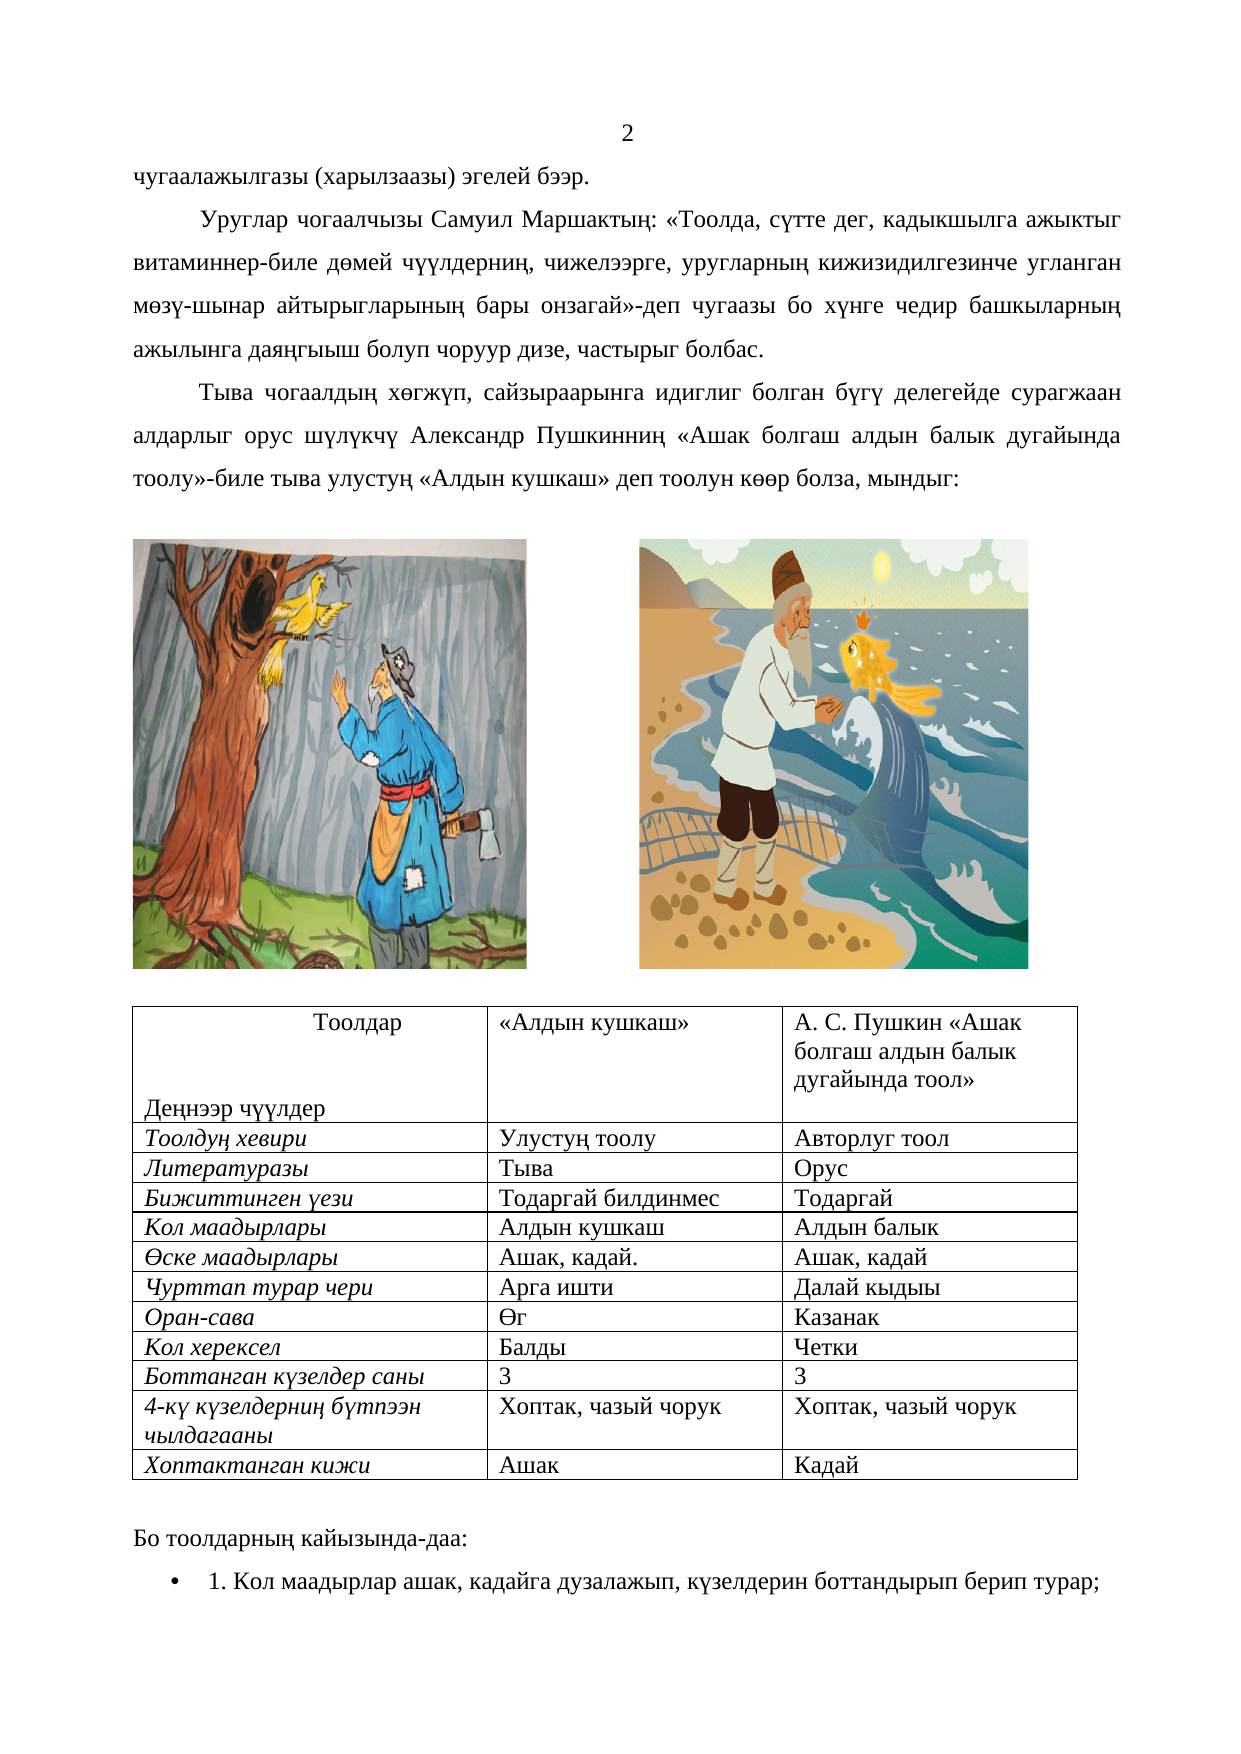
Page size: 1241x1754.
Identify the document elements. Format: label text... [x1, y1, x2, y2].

text Уруглар чогаалчызы Самуил Маршактың: «Тоолда, сүтте дег, кадыкшылга ажыктыг витаминнер-биле дөмей чүүлдерниң, чижелээрге, уругларның кижизидилгезинче угланган мөзү-шынар айтырыгларының бары онзагай»-деп чугаазы бо хүнге чедир башкыларның ажылынга даяңгыыш болуп чоруур дизе, частырыг болбас. [133, 204, 1122, 362]
table_cell Арга ишти [488, 1272, 782, 1301]
table_cell Тодаргай [783, 1183, 1077, 1211]
table_cell Бижиттинген үези [133, 1183, 487, 1211]
table_cell Өг [488, 1302, 782, 1331]
text Тыва чогаалдың хөгжүп, сайзыраарынга идиглиг болган бүгү делегейде сурагжаан алдарлыг орус шүлүкчү Александр Пушкинниң «Ашак болгаш алдын балык дугайында тоолу»-биле тыва улустуң «Алдын кушкаш» деп тоолун көөр болза, мындыг: [133, 377, 1122, 492]
table_cell Казанак [783, 1302, 1077, 1331]
table_cell Улустуң тоолу [488, 1123, 782, 1152]
table_cell 3 [783, 1361, 1077, 1390]
table_header А. С. Пушкин «Ашак болгаш алдын балык дугайында тоол» [783, 1007, 1077, 1122]
table_cell Алдын кушкаш [488, 1213, 782, 1241]
table_cell Ашак [488, 1450, 782, 1478]
picture [639, 539, 1029, 969]
table_cell Ашак, кадай [783, 1242, 1077, 1271]
table_cell Четки [783, 1332, 1077, 1360]
table_header Тоолдар Деңнээр чүүлдер [133, 1007, 487, 1122]
table_cell Хоптак, чазый чорук [783, 1391, 1077, 1449]
table_cell Орус [783, 1153, 1077, 1182]
table_cell Кол херексел [133, 1332, 487, 1360]
table_cell 4-кү күзелдерниң бүтпээн чылдагааны [133, 1391, 487, 1449]
table_cell Оран-сава [133, 1302, 487, 1331]
table_cell Кол маадырлары [133, 1213, 487, 1241]
table_cell Өске маадырлары [133, 1242, 487, 1271]
table_cell Литературазы [133, 1153, 487, 1182]
text чугаалажылгазы (харылзаазы) эгелей бээр. [133, 161, 1122, 190]
table_cell Тыва [488, 1153, 782, 1182]
table_cell Боттанган күзелдер саны [133, 1361, 487, 1390]
list 1. Кол маадырлар ашак, кадайга дузалажып, күзелдерин боттандырып берип турар; [170, 1566, 1122, 1594]
table_cell Ашак, кадай. [488, 1242, 782, 1271]
table_cell Тодаргай билдинмес [488, 1183, 782, 1211]
table_cell Далай кыдыы [783, 1272, 1077, 1301]
text Бо тоолдарның кайызында-даа: [133, 1523, 1122, 1551]
table_header «Алдын кушкаш» [488, 1007, 782, 1122]
table_cell 3 [488, 1361, 782, 1390]
picture [132, 539, 527, 969]
table_cell Авторлуг тоол [783, 1123, 1077, 1152]
table_cell Хоптак, чазый чорук [488, 1391, 782, 1449]
table_cell Балды [488, 1332, 782, 1360]
table_cell Чурттап турар чери [133, 1272, 487, 1301]
table_cell Тоолдуң хевири [133, 1123, 487, 1152]
table_cell Алдын балык [783, 1213, 1077, 1241]
table_cell Хоптактанган кижи [133, 1450, 487, 1478]
text 2 [133, 118, 1122, 147]
table_cell Кадай [783, 1450, 1077, 1478]
